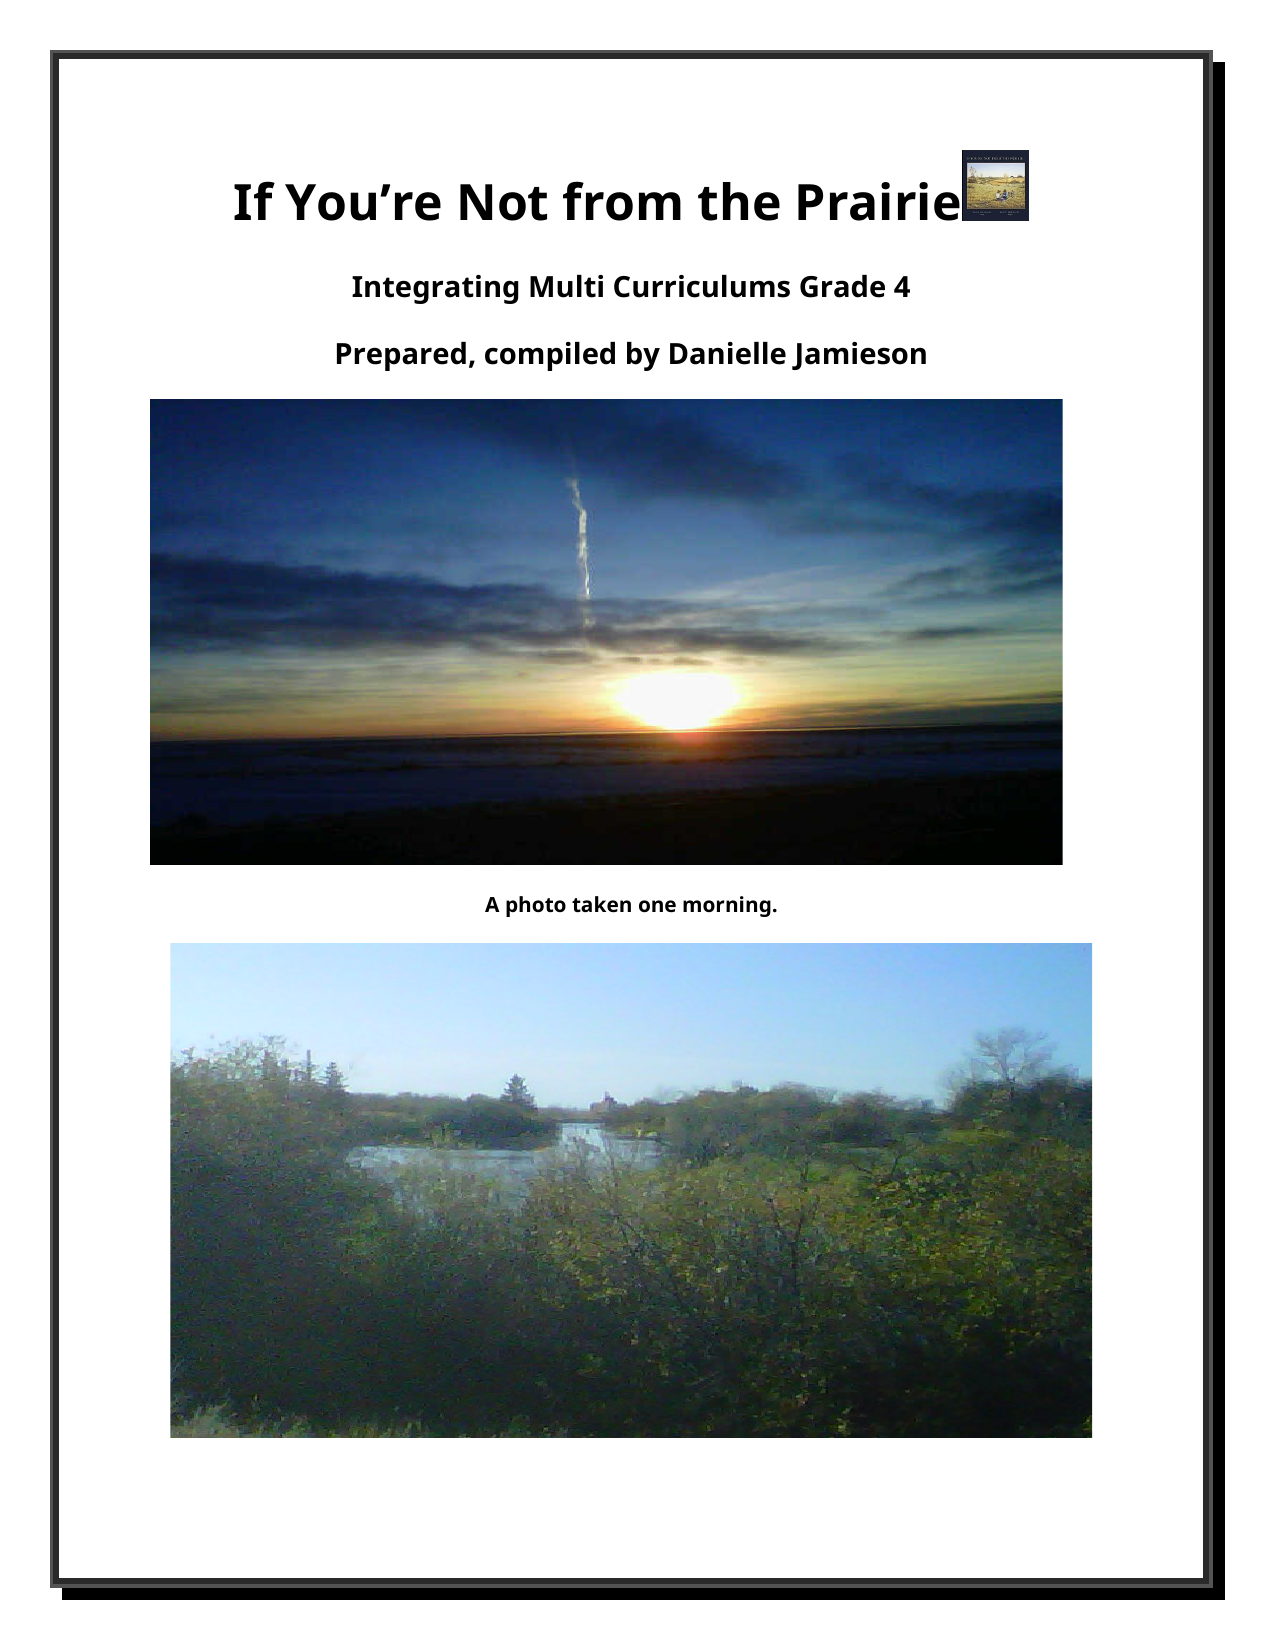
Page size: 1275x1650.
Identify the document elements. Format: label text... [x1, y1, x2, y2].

text A photo taken one morning. [150, 890, 1112, 918]
picture [150, 399, 1063, 865]
text Integrating Multi Curriculums Grade 4 [150, 266, 1112, 306]
picture [962, 150, 1029, 221]
text If You’re Not from the Prairie [150, 150, 1112, 235]
picture [170, 943, 1093, 1438]
text Prepared, compiled by Danielle Jamieson [150, 333, 1112, 373]
